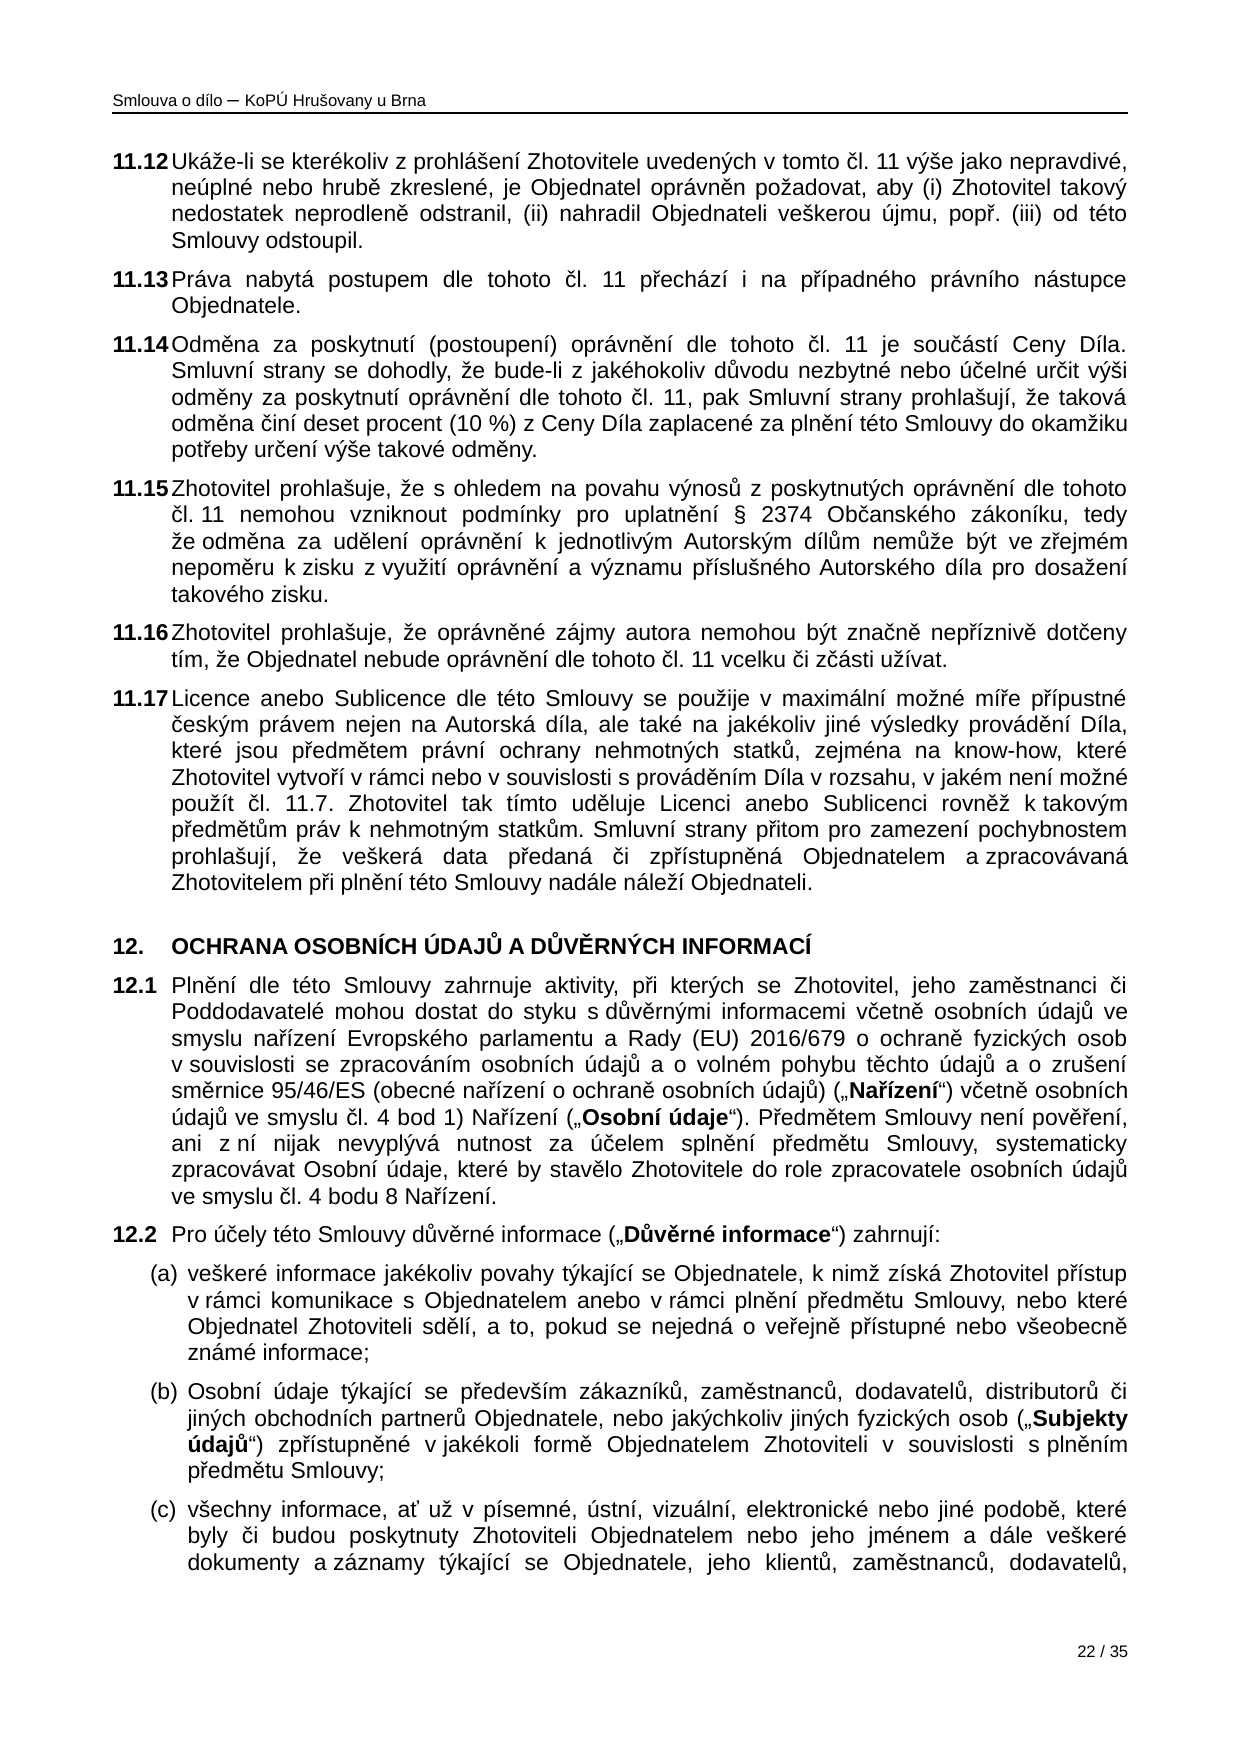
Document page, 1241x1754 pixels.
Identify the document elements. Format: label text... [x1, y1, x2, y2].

text Zhotovitel prohlašuje, že oprávněné zájmy autora nemohou být značně nepříznivě dotčeny tím, že Objednatel nebude oprávnění dle tohoto čl. 11 vcelku či zčásti užívat. [112, 619, 1128, 672]
text Práva nabytá postupem dle tohoto čl. 11 přechází i na případného právního nástupce Objednatele. [112, 266, 1128, 318]
text Plnění dle této Smlouvy zahrnuje aktivity, při kterých se Zhotovitel, jeho zaměstnanci či Poddodavatelé mohou dostat do styku s důvěrnými informacemi včetně osobních údajů ve smyslu nařízení Evropského parlamentu a Rady (EU) 2016/679 o ochraně fyzických osob v souvislosti se zpracováním osobních údajů a o volném pohybu těchto údajů a o zrušení směrnice 95/46/ES (obecné nařízení o ochraně osobních údajů) („Nařízení“) včetně osobních údajů ve smyslu čl. 4 bod 1) Nařízení („Osobní údaje“). Předmětem Smlouvy není pověření, ani z ní nijak nevyplývá nutnost za účelem splnění předmětu Smlouvy, systematicky zpracovávat Osobní údaje, které by stavělo Zhotovitele do role zpracovatele osobních údajů ve smyslu čl. 4 bodu 8 Nařízení. [112, 972, 1128, 1209]
text Odměna za poskytnutí (postoupení) oprávnění dle tohoto čl. 11 je součástí Ceny Díla. Smluvní strany se dohodly, že bude-li z jakéhokoliv důvodu nezbytné nebo účelné určit výši odměny za poskytnutí oprávnění dle tohoto čl. 11, pak Smluvní strany prohlašují, že taková odměna činí deset procent (10 %) z Ceny Díla zaplacené za plnění této Smlouvy do okamžiku potřeby určení výše takové odměny. [112, 331, 1128, 463]
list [150, 1496, 1128, 1575]
list veškeré informace jakékoliv povahy týkající se Objednatele, k nimž získá Zhotovitel přístup v rámci komunikace s Objednatelem anebo v rámci plnění předmětu Smlouvy, nebo které Objednatel Zhotoviteli sdělí, a to, pokud se nejedná o veřejně přístupné nebo všeobecně známé informace; [150, 1260, 1128, 1366]
list Osobní údaje týkající se především zákazníků, zaměstnanců, dodavatelů, distributorů či jiných obchodních partnerů Objednatele, nebo jakýchkoliv jiných fyzických osob („Subjekty údajů“) zpřístupněné v jakékoli formě Objednatelem Zhotoviteli v souvislosti s plněním předmětu Smlouvy; [150, 1378, 1128, 1484]
text Zhotovitel prohlašuje, že s ohledem na povahu výnosů z poskytnutých oprávnění dle tohoto čl. 11 nemohou vzniknout podmínky pro uplatnění § 2374 Občanského zákoníku, tedy že odměna za udělení oprávnění k jednotlivým Autorským dílům nemůže být ve zřejmém nepoměru k zisku z využití oprávnění a významu příslušného Autorského díla pro dosažení takového zisku. [112, 475, 1128, 607]
text Ochrana osobních údajů a Důvěrných informací [112, 933, 1128, 959]
text Licence anebo Sublicence dle této Smlouvy se použije v maximální možné míře přípustné českým právem nejen na Autorská díla, ale také na jakékoliv jiné výsledky provádění Díla, které jsou předmětem právní ochrany nehmotných statků, zejména na know-how, které Zhotovitel vytvoří v rámci nebo v souvislosti s prováděním Díla v rozsahu, v jakém není možné použít čl. 11.7. Zhotovitel tak tímto uděluje Licenci anebo Sublicenci rovněž k takovým předmětům práv k nehmotným statkům. Smluvní strany přitom pro zamezení pochybnostem prohlašují, že veškerá data předaná či zpřístupněná Objednatelem a zpracovávaná Zhotovitelem při plnění této Smlouvy nadále náleží Objednateli. [112, 684, 1128, 895]
text Ukáže-li se kterékoliv z prohlášení Zhotovitele uvedených v tomto čl. 11 výše jako nepravdivé, neúplné nebo hrubě zkreslené, je Objednatel oprávněn požadovat, aby (i) Zhotovitel takový nedostatek neprodleně odstranil, (ii) nahradil Objednateli veškerou újmu, popř. (iii) od této Smlouvy odstoupil. [112, 148, 1128, 253]
text Pro účely této Smlouvy důvěrné informace („Důvěrné informace“) zahrnují: [112, 1221, 1128, 1248]
